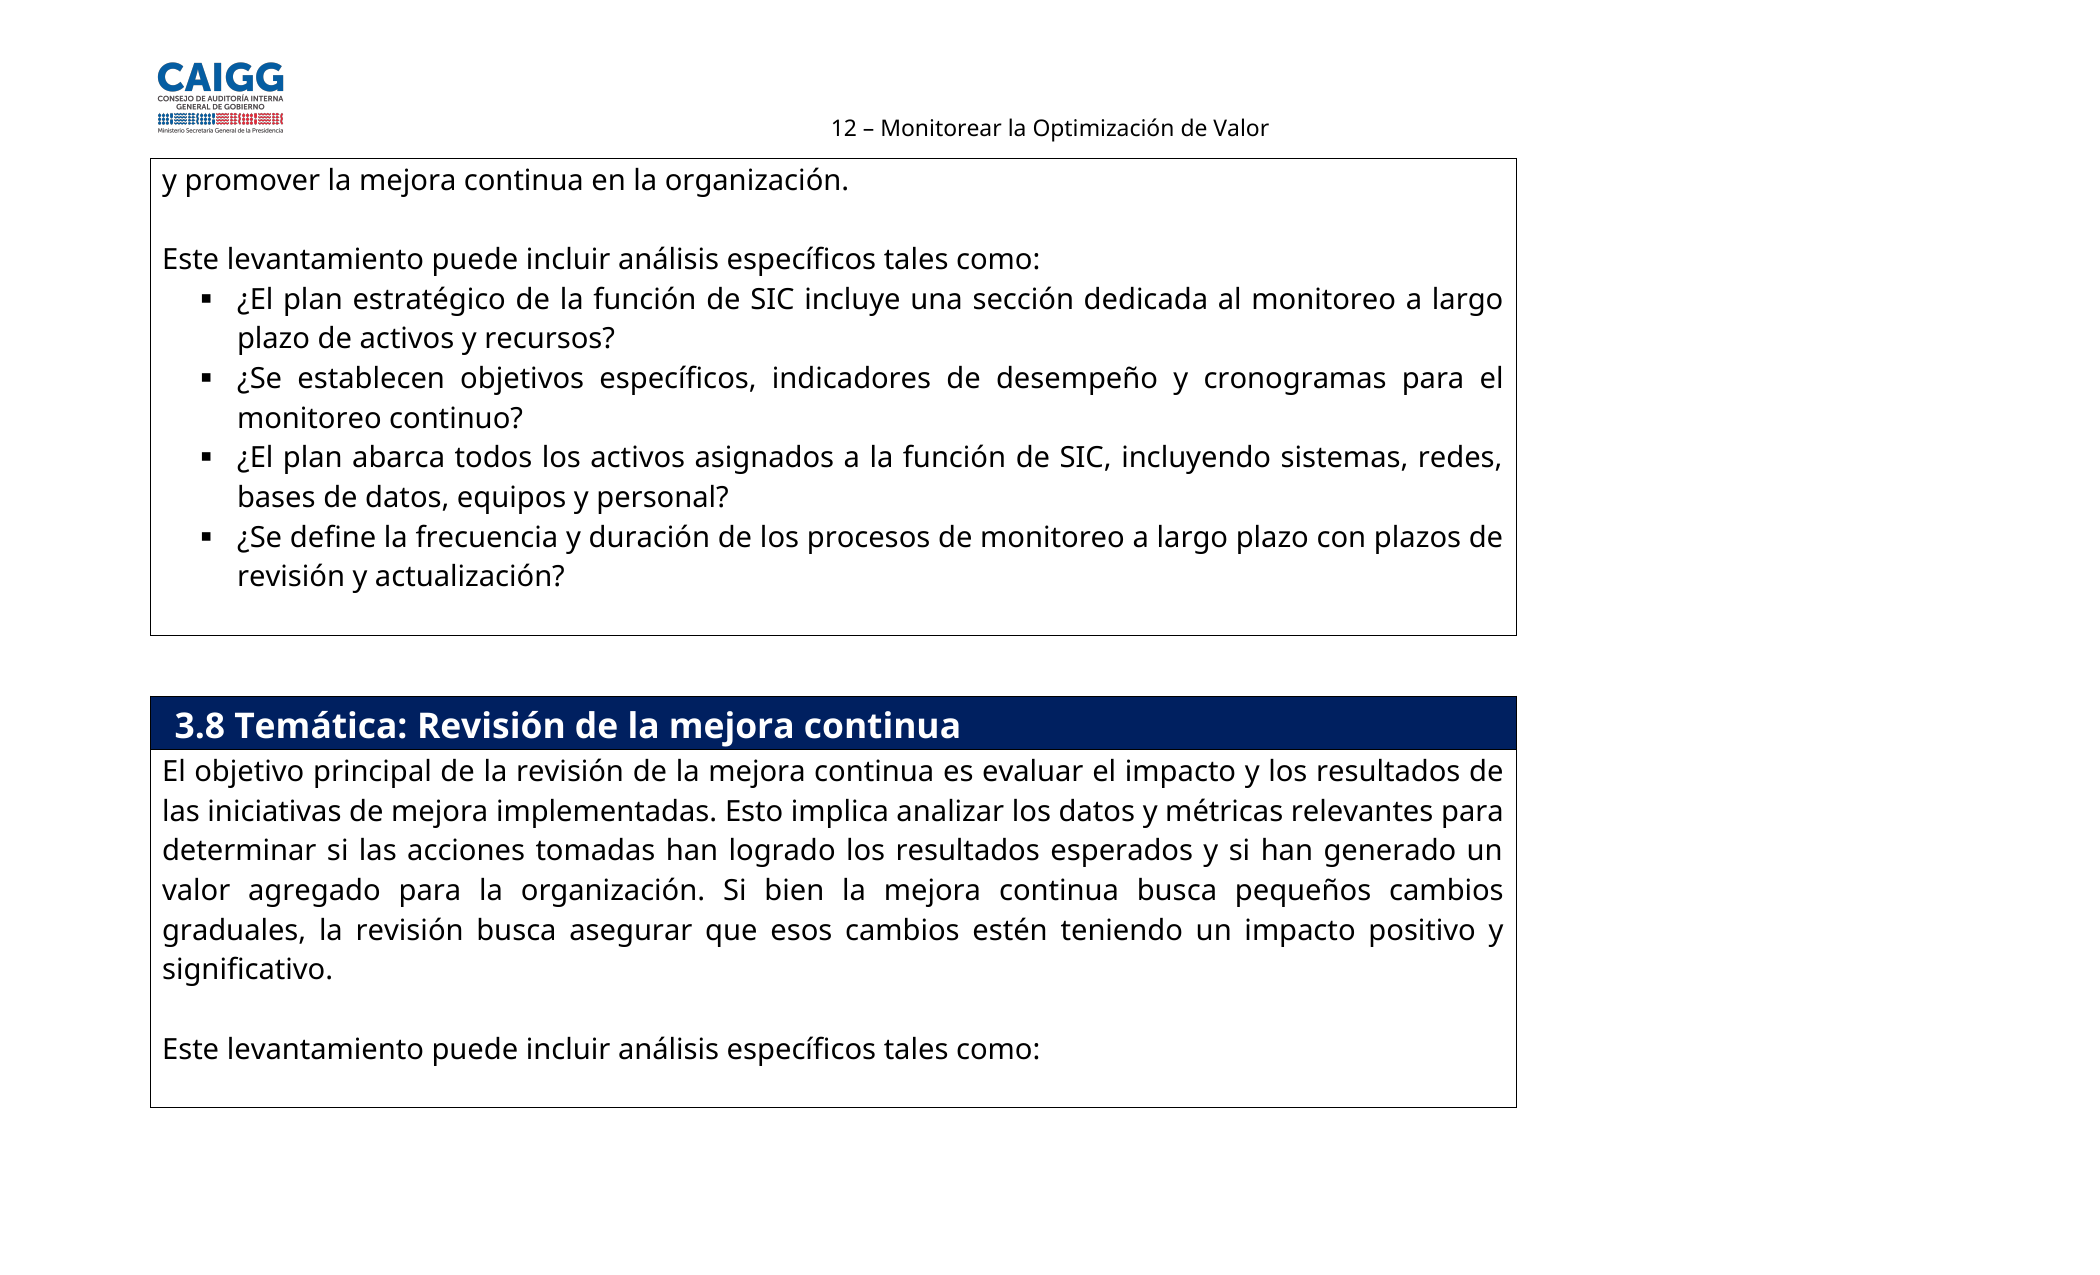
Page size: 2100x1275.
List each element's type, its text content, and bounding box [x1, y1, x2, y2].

table_header 3.8 Temática: Revisión de la mejora continua [151, 697, 1516, 749]
picture [150, 43, 290, 152]
